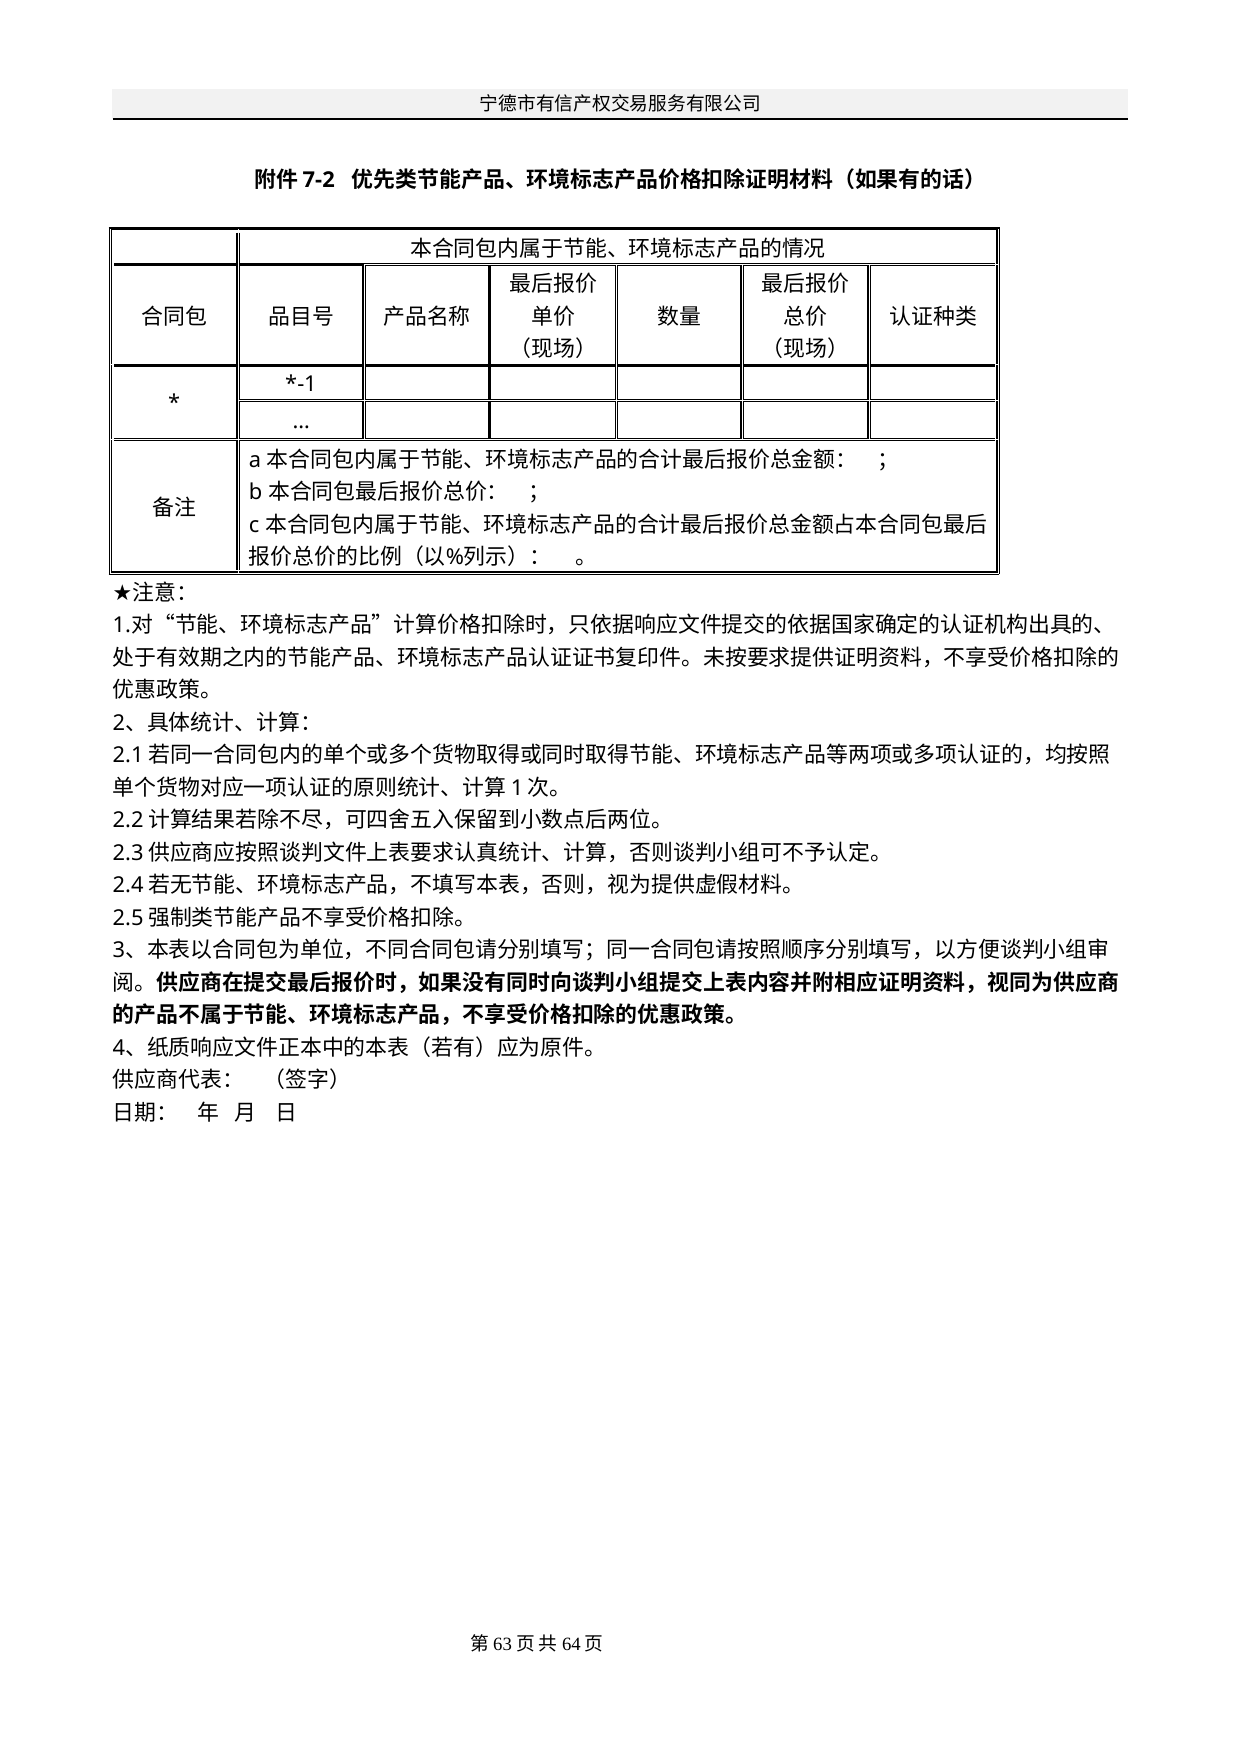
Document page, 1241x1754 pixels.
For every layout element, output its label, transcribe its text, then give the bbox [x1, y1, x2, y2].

table_cell 产品名称 [366, 266, 488, 363]
table_cell [491, 402, 615, 438]
table_cell [871, 399, 997, 438]
text 4、纸质响应文件正本中的本表（若有）应为原件。 [112, 1029, 1128, 1062]
table_cell [618, 367, 740, 399]
table_cell 备注 [112, 438, 238, 571]
table_header [112, 230, 238, 263]
table_cell 品目号 [240, 266, 362, 363]
table_cell 合同包 [112, 263, 236, 363]
text ★注意： [112, 574, 1128, 607]
text 2.5强制类节能产品不享受价格扣除。 [112, 899, 1128, 932]
text 2.4若无节能、环境标志产品，不填写本表，否则，视为提供虚假材料。 [112, 867, 1128, 899]
table_cell [366, 402, 488, 438]
text 3、本表以合同包为单位，不同合同包请分别填写；同一合同包请按照顺序分别填写，以方便谈判小组审阅。供应商在提交最后报价时，如果没有同时向谈判小组提交上表内容并附相应证明资料，视同为供应商的产品不属于节能、环境标志产品，不享受价格扣除的优惠政策。 [112, 932, 1128, 1029]
table_cell … [240, 402, 362, 438]
table_cell [491, 367, 615, 399]
table_cell *-1 [240, 367, 362, 399]
table_cell [744, 367, 867, 399]
text 2.1若同一合同包内的单个或多个货物取得或同时取得节能、环境标志产品等两项或多项认证的，均按照单个货物对应一项认证的原则统计、计算1次。 [112, 737, 1128, 802]
text 1.对“节能、环境标志产品”计算价格扣除时，只依据响应文件提交的依据国家确定的认证机构出具的、处于有效期之内的节能产品、环境标志产品认证证书复印件。未按要求提供证明资料，不享受价格扣除的优惠政策。 [112, 607, 1128, 704]
table_cell [618, 402, 740, 438]
text 日期： 年 月 日 [112, 1094, 1128, 1127]
text 供应商代表： （签字） [112, 1062, 1128, 1094]
table_cell a 本合同包内属于节能、环境标志产品的合计最后报价总金额： ； b 本合同包最后报价总价： ； c 本合同包内属于节能、环境标志产品的合计最后报价总金额占本合同包最后报价总价的比例（以%列示）： 。 [238, 438, 997, 571]
table_cell [366, 367, 488, 399]
table_cell 数量 [618, 266, 740, 363]
text 2、具体统计、计算： [112, 704, 1128, 737]
table_cell 认证种类 [869, 263, 998, 363]
table_cell 最后报价单价 （现场） [491, 266, 615, 363]
text 附件7-2 优先类节能产品、环境标志产品价格扣除证明材料（如果有的话） [112, 162, 1128, 194]
text 2.2计算结果若除不尽，可四舍五入保留到小数点后两位。 [112, 802, 1128, 834]
table_header 本合同包内属于节能、环境标志产品的情况 [238, 230, 996, 263]
table_cell * [110, 364, 236, 438]
table_cell 最后报价总价 （现场） [744, 266, 867, 363]
text 2.3供应商应按照谈判文件上表要求认真统计、计算，否则谈判小组可不予认定。 [112, 834, 1128, 867]
table_cell [871, 364, 998, 399]
table_cell [744, 402, 867, 438]
